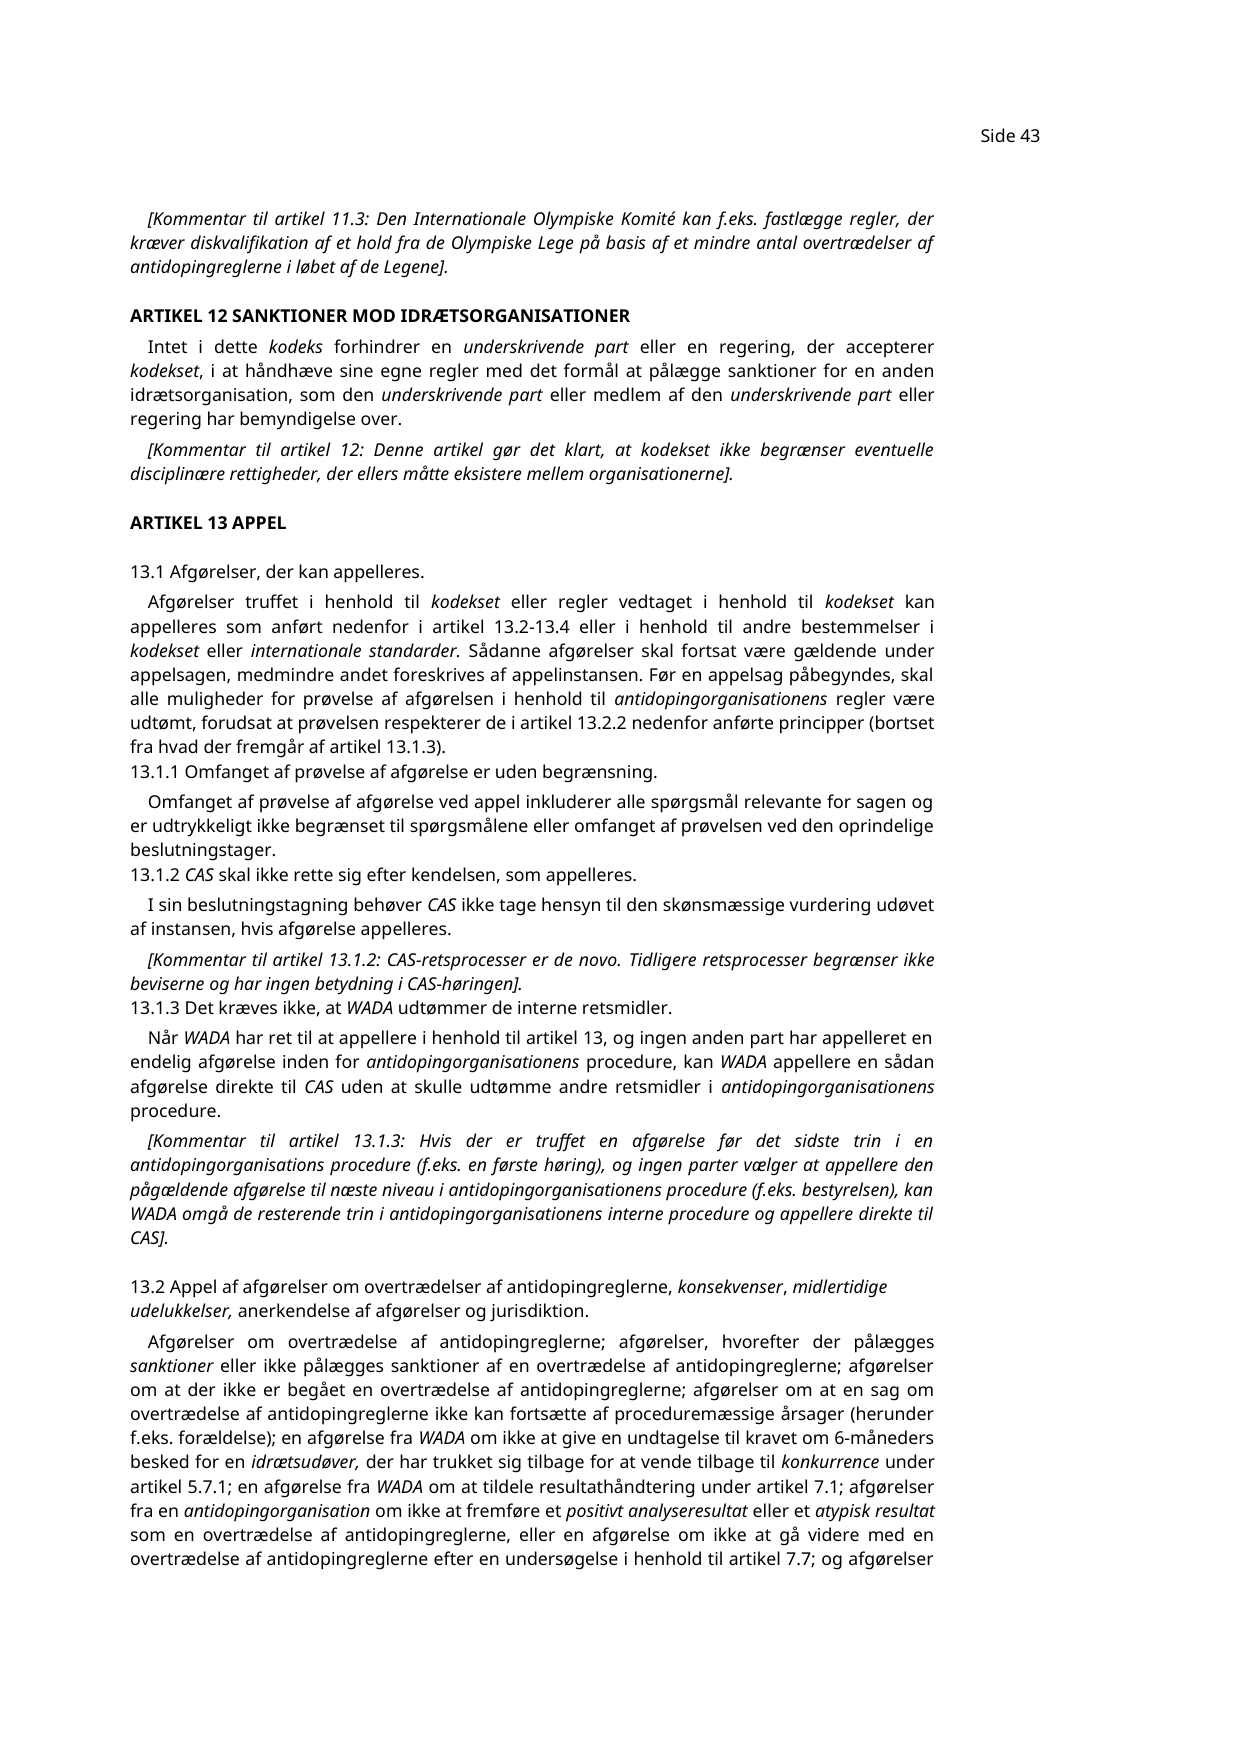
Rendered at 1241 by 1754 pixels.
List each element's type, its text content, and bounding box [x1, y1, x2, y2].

text 13.1.2 CAS skal ikke rette sig efter kendelsen, som appelleres. [130, 862, 935, 886]
text Når WADA har ret til at appellere i henhold til artikel 13, og ingen anden part har appelleret en endelig afgørelse inden for antidopingorganisationens procedure, kan WADA appellere en sådan afgørelse direkte til CAS uden at skulle udtømme andre retsmidler i antidopingorganisationens procedure. [130, 1026, 935, 1122]
text Omfanget af prøvelse af afgørelse ved appel inkluderer alle spørgsmål relevante for sagen og er udtrykkeligt ikke begrænset til spørgsmålene eller omfanget af prøvelsen ved den oprindelige beslutningstager. [130, 789, 935, 862]
text ARTIKEL 12 SANKTIONER MOD IDRÆTSORGANISATIONER [130, 304, 935, 328]
text I sin beslutningstagning behøver CAS ikke tage hensyn til den skønsmæssige vurdering udøvet af instansen, hvis afgørelse appelleres. [130, 892, 935, 941]
text Afgørelser truffet i henhold til kodekset eller regler vedtaget i henhold til kodekset kan appelleres som anført nedenfor i artikel 13.2-13.4 eller i henhold til andre bestemmelser i kodekset eller internationale standarder. Sådanne afgørelser skal fortsat være gældende under appelsagen, medmindre andet foreskrives af appelinstansen. Før en appelsag påbegyndes, skal alle muligheder for prøvelse af afgørelsen i henhold til antidopingorganisationens regler være udtømt, forudsat at prøvelsen respekterer de i artikel 13.2.2 nedenfor anførte principper (bortset fra hvad der fremgår af artikel 13.1.3). [130, 590, 935, 759]
text 13.1.1 Omfanget af prøvelse af afgørelse er uden begrænsning. [130, 759, 935, 783]
text [Kommentar til artikel 12: Denne artikel gør det klart, at kodekset ikke begrænser eventuelle disciplinære rettigheder, der ellers måtte eksistere mellem organisationerne]. [130, 437, 935, 485]
text Intet i dette kodeks forhindrer en underskrivende part eller en regering, der accepterer kodekset, i at håndhæve sine egne regler med det formål at pålægge sanktioner for en anden idrætsorganisation, som den underskrivende part eller medlem af den underskrivende part eller regering har bemyndigelse over. [130, 334, 935, 431]
text ARTIKEL 13 APPEL [130, 510, 935, 534]
text 13.1 Afgørelser, der kan appelleres. [130, 559, 935, 584]
text [Kommentar til artikel 13.1.2: CAS-retsprocesser er de novo. Tidligere retsprocesser begrænser ikke beviserne og har ingen betydning i CAS-høringen]. [130, 947, 935, 995]
text 13.2 Appel af afgørelser om overtrædelser af antidopingreglerne, konsekvenser, midlertidige udelukkelser, anerkendelse af afgørelser og jurisdiktion. [130, 1274, 935, 1323]
text [Kommentar til artikel 13.1.3: Hvis der er truffet en afgørelse før det sidste trin i en antidopingorganisations procedure (f.eks. en første høring), og ingen parter vælger at appellere den pågældende afgørelse til næste niveau i antidopingorganisationens procedure (f.eks. bestyrelsen), kan WADA omgå de resterende trin i antidopingorganisationens interne procedure og appellere direkte til CAS]. [130, 1129, 935, 1249]
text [130, 1329, 935, 1571]
text [Kommentar til artikel 11.3: Den Internationale Olympiske Komité kan f.eks. fastlægge regler, der kræver diskvalifikation af et hold fra de Olympiske Lege på basis af et mindre antal overtrædelser af antidopingreglerne i løbet af de Legene]. [130, 206, 935, 279]
text 13.1.3 Det kræves ikke, at WADA udtømmer de interne retsmidler. [130, 995, 935, 1019]
